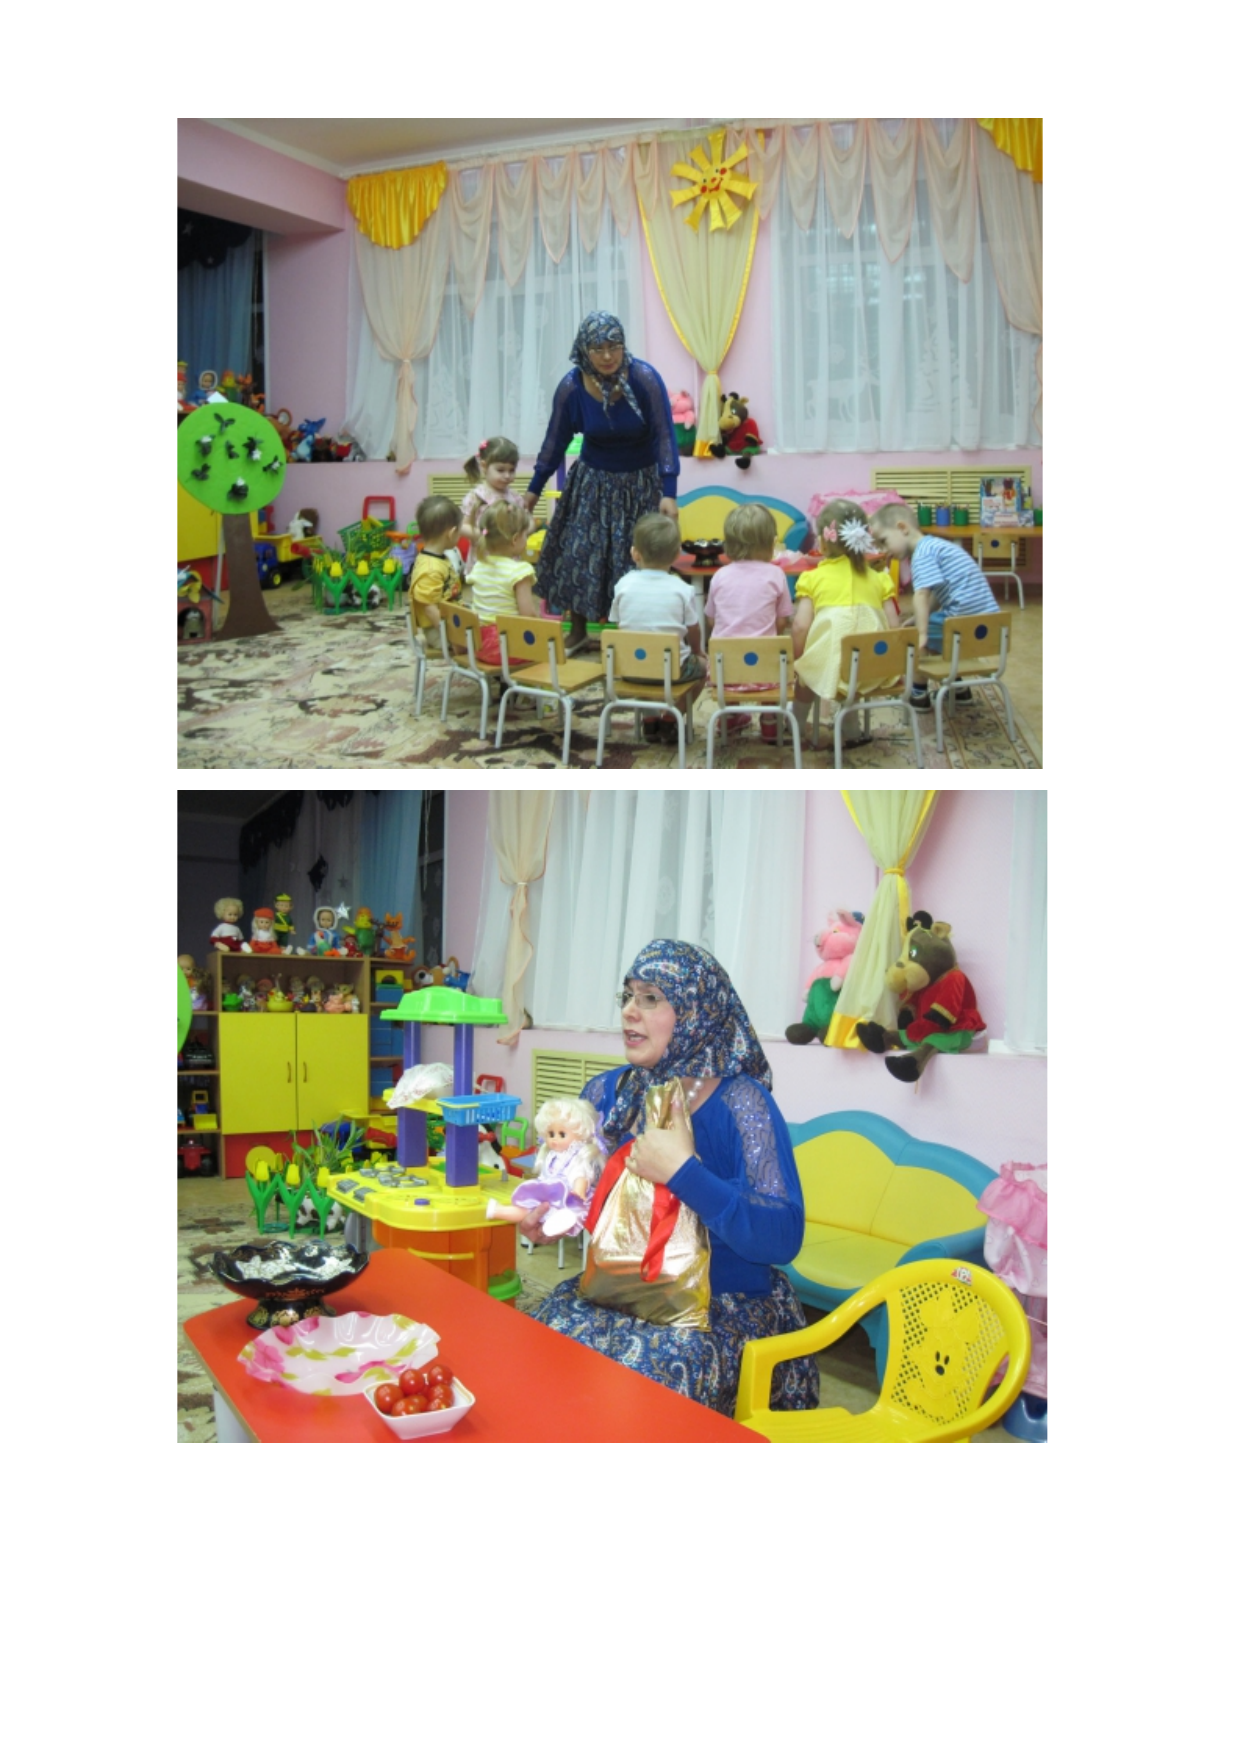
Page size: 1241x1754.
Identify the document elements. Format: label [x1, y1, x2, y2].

picture [177, 790, 1048, 1443]
picture [177, 118, 1043, 769]
